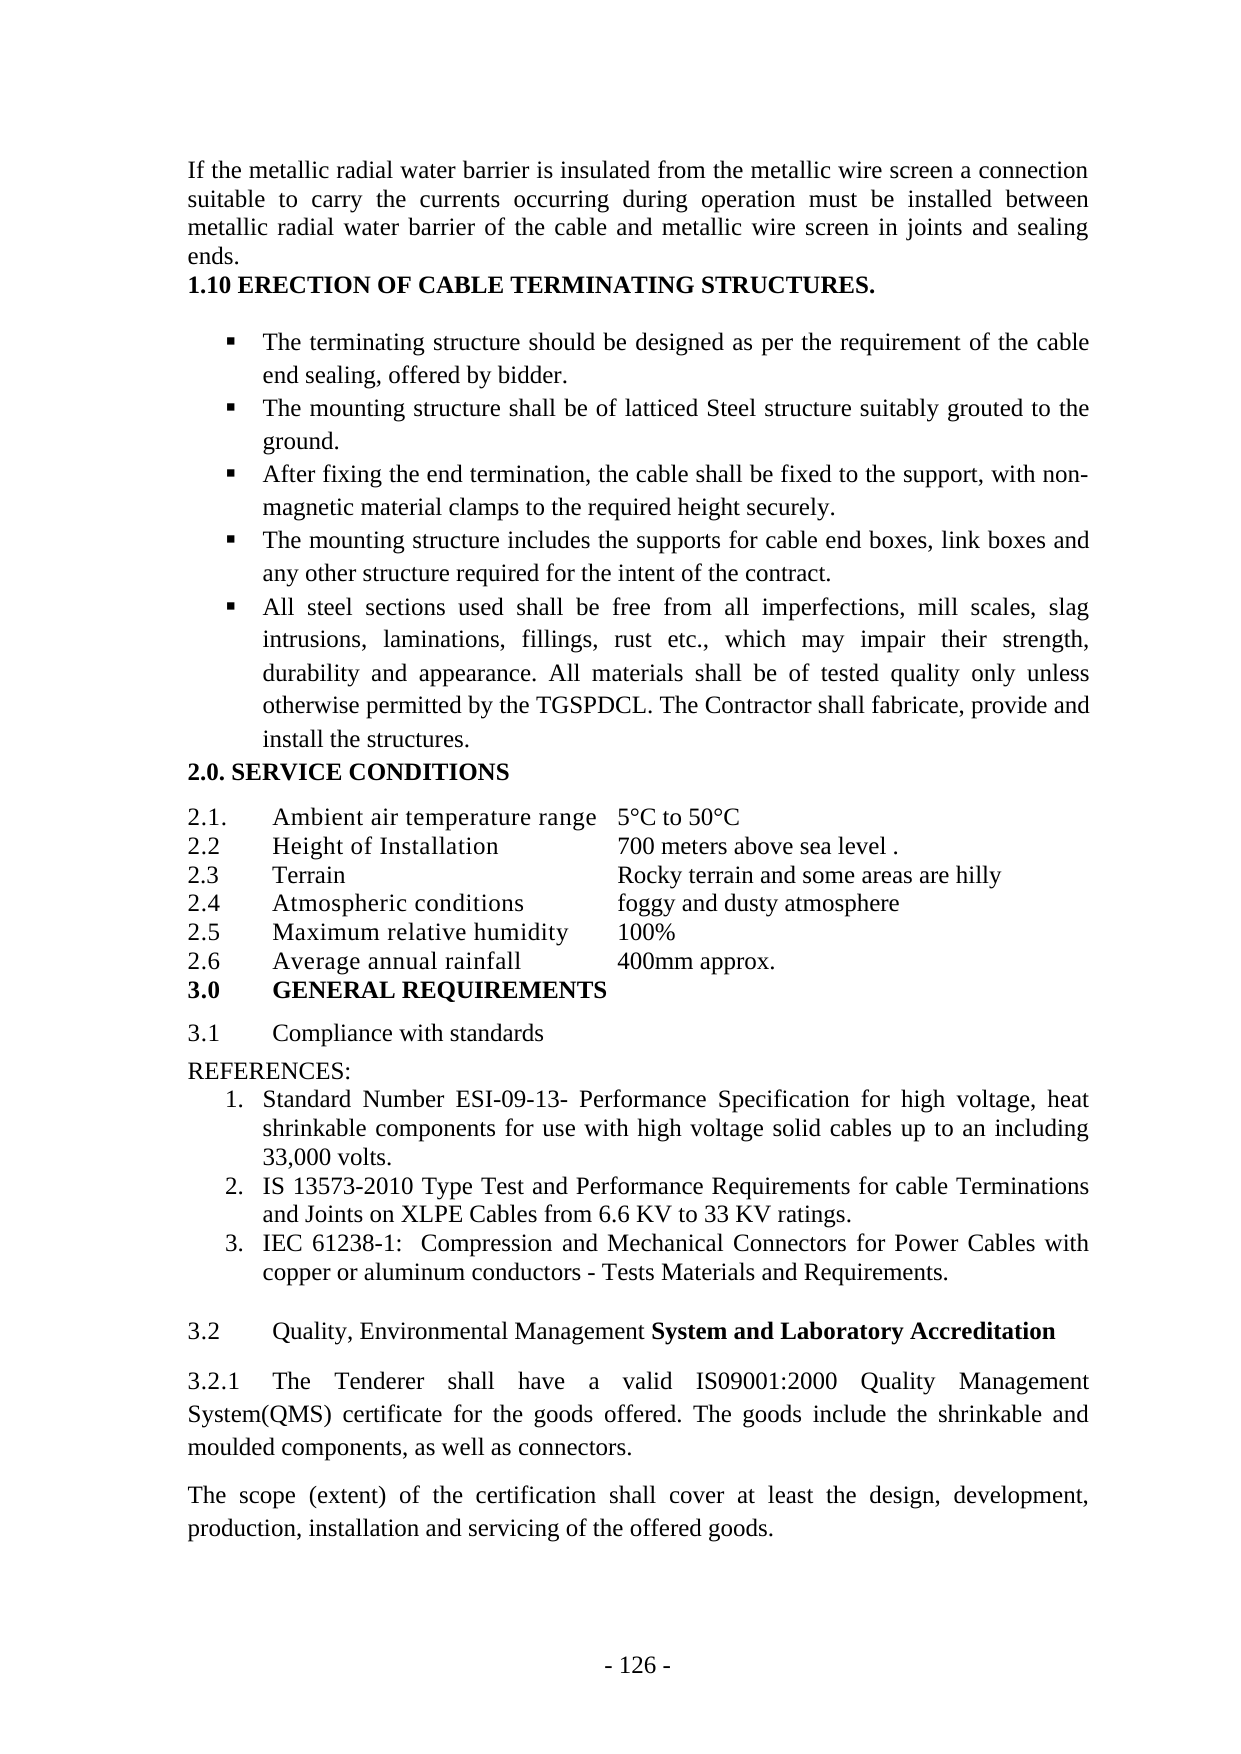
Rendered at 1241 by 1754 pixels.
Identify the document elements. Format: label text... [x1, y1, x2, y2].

list All steel sections used shall be free from all imperfections, mill scales, slag intrusions, laminations, fillings, rust etc., which may impair their strength, durability and appearance. All materials shall be of tested quality only unless otherwise permitted by the TGSPDCL. The Contractor shall fabricate, provide and install the structures. [225, 592, 1090, 752]
text REFERENCES: [187, 1056, 1090, 1084]
text 3.0 GENERAL REQUIREMENTS [187, 975, 1090, 1003]
list The mounting structure shall be of latticed Steel structure suitably grouted to the ground. [225, 393, 1090, 455]
text 2.2 Height of Installation 700 meters above sea level . [187, 831, 1090, 860]
list After fixing the end termination, the cable shall be fixed to the support, with non-magnetic material clamps to the required height securely. [225, 459, 1090, 521]
text 1.10 ERECTION OF CABLE TERMINATING STRUCTURES. [187, 270, 1090, 299]
text The scope (extent) of the certification shall cover at least the design, development, production, installation and servicing of the offered goods. [187, 1480, 1090, 1542]
text 2.6 Average annual rainfall 400mm approx. [187, 946, 1090, 975]
text 2.5 Maximum relative humidity 100% [187, 917, 1090, 946]
list IS 13573-2010 Type Test and Performance Requirements for cable Terminations and Joints on XLPE Cables from 6.6 KV to 33 KV ratings. [225, 1171, 1090, 1228]
text 3.1 Compliance with standards [187, 1018, 1090, 1047]
text If the metallic radial water barrier is insulated from the metallic wire screen a connection suitable to carry the currents occurring during operation must be installed between metallic radial water barrier of the cable and metallic wire screen in joints and sealing ends. [187, 155, 1090, 270]
text 2.3 Terrain Rocky terrain and some areas are hilly [187, 860, 1090, 888]
list IEC 61238-1: Compression and Mechanical Connectors for Power Cables with copper or aluminum conductors - Tests Materials and Requirements. [225, 1228, 1090, 1286]
text 2.4 Atmospheric conditions foggy and dusty atmosphere [187, 888, 1090, 917]
text 2.1. Ambient air temperature range 5°C to 50°C [187, 802, 1090, 831]
text 3.2.1 The Tenderer shall have a valid IS09001:2000 Quality Management System(QMS) certificate for the goods offered. The goods include the shrinkable and moulded components, as well as connectors. [187, 1366, 1090, 1461]
list Standard Number ESI-09-13- Performance Specification for high voltage, heat shrinkable components for use with high voltage solid cables up to an including 33,000 volts. [225, 1084, 1090, 1171]
text 2.0. SERVICE CONDITIONS [187, 757, 1090, 785]
list The terminating structure should be designed as per the requirement of the cable end sealing, offered by bidder. [225, 327, 1090, 389]
text 3.2 Quality, Environmental Management System and Laboratory Accreditation [187, 1316, 1090, 1344]
list The mounting structure includes the supports for cable end boxes, link boxes and any other structure required for the intent of the contract. [225, 526, 1090, 587]
